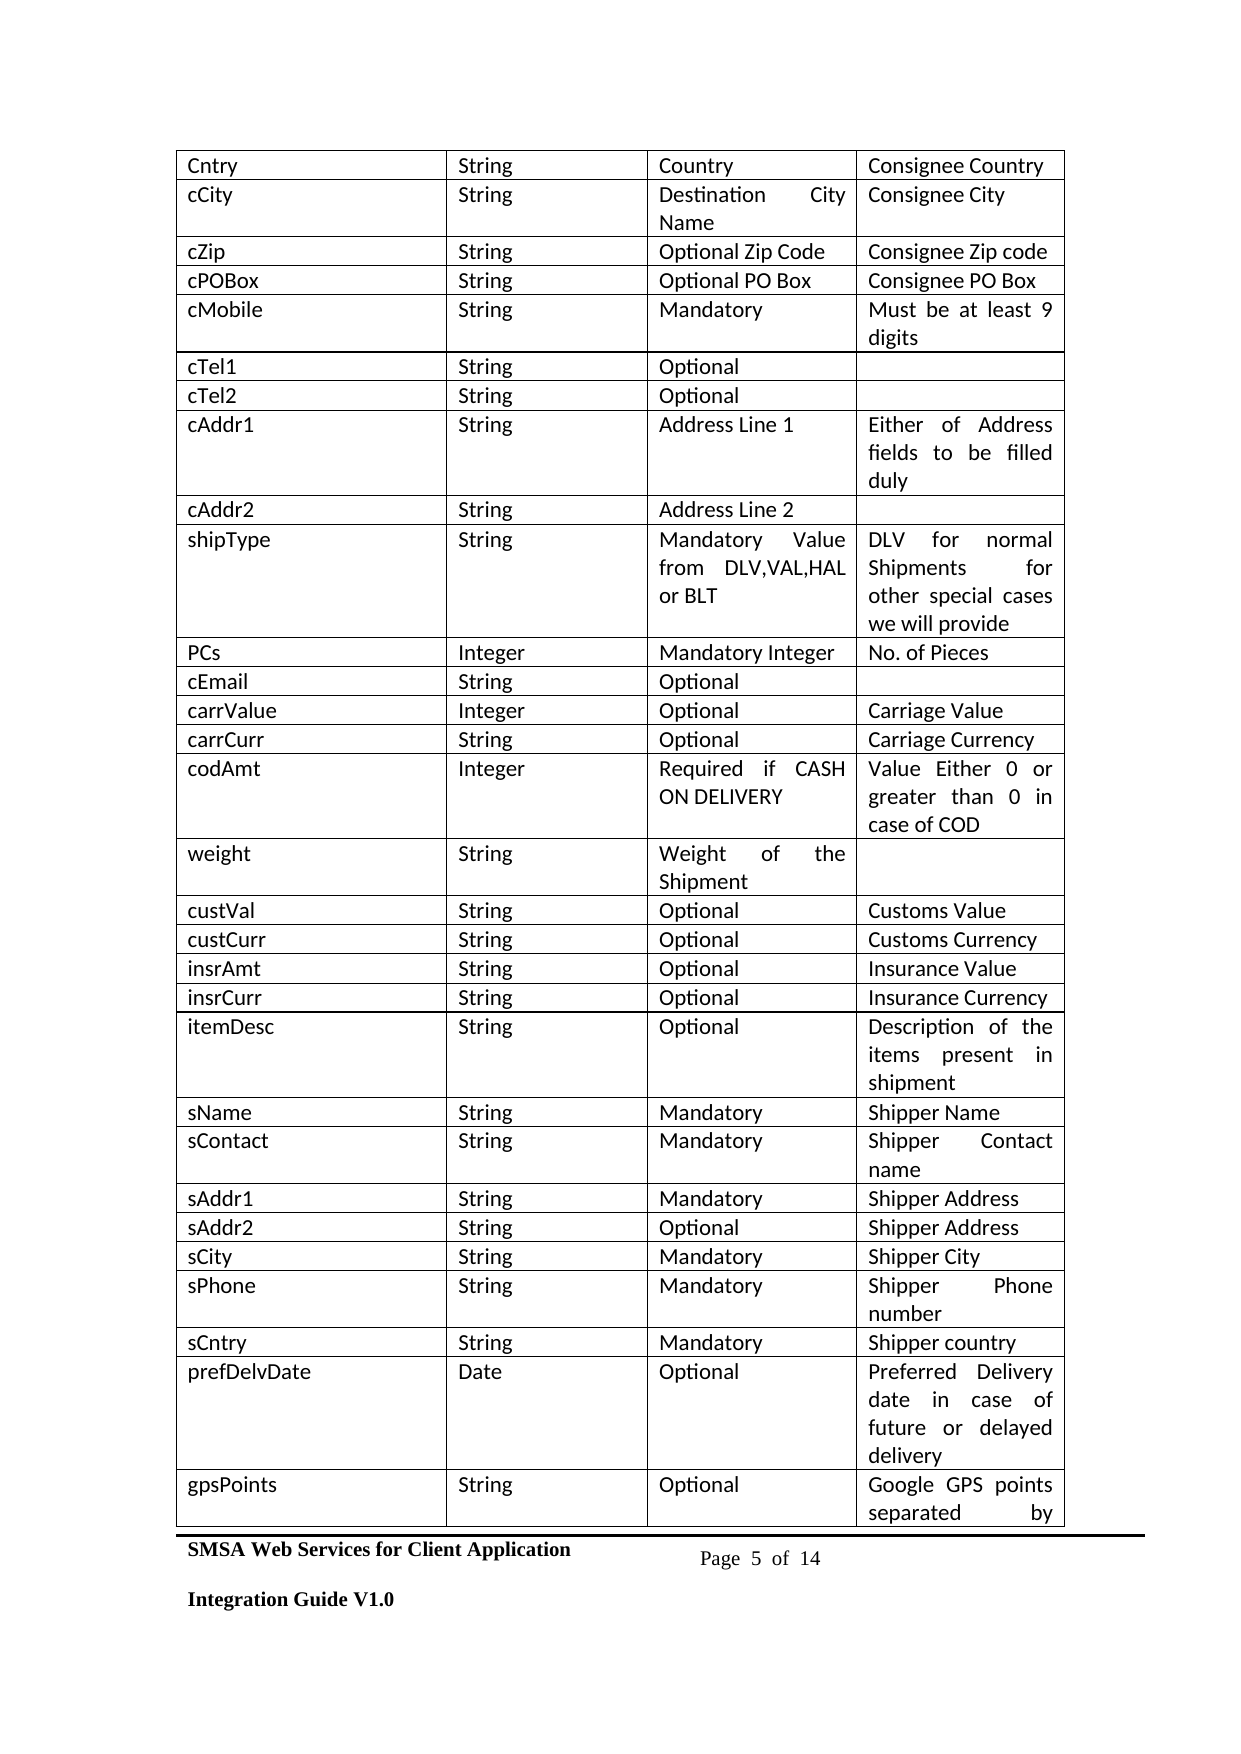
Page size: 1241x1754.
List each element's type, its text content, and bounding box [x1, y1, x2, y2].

table_cell Date [447, 1357, 647, 1469]
table_cell cPOBox [177, 266, 446, 294]
table_cell itemDesc [177, 1013, 446, 1097]
table_cell Shipper Contact name [857, 1127, 1064, 1183]
table_cell Optional [648, 925, 856, 953]
table_cell String [447, 1242, 647, 1270]
table_cell insrAmt [177, 954, 446, 982]
table_cell Consignee Country [857, 151, 1064, 179]
table_cell Insurance Value [857, 954, 1064, 982]
table_cell Mandatory Value from DLV,VAL,HAL or BLT [648, 525, 856, 637]
table_cell custVal [177, 896, 446, 924]
table_cell sPhone [177, 1271, 446, 1327]
table_cell cTel1 [177, 353, 446, 380]
table_cell Insurance Currency [857, 984, 1064, 1011]
table_cell String [447, 725, 647, 753]
table_cell Destination City Name [648, 180, 856, 236]
table_cell [857, 667, 1064, 695]
table_cell sCity [177, 1242, 446, 1270]
table_cell String [447, 925, 647, 953]
table_cell codAmt [177, 754, 446, 838]
table_cell Optional [648, 954, 856, 982]
table_cell carrValue [177, 696, 446, 724]
table_cell sAddr1 [177, 1184, 446, 1212]
table_cell prefDelvDate [177, 1357, 446, 1469]
table_cell String [447, 839, 647, 895]
table_cell Optional Zip Code [648, 237, 856, 265]
table_cell Optional PO Box [648, 266, 856, 294]
table_cell Cntry [177, 151, 446, 179]
table_cell sAddr2 [177, 1213, 446, 1241]
table_cell String [447, 1127, 647, 1183]
table_cell String [447, 151, 647, 179]
table_cell String [447, 1098, 647, 1126]
table_cell String [447, 295, 647, 351]
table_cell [857, 1470, 1064, 1526]
table_cell Optional [648, 667, 856, 695]
table_cell String [447, 381, 647, 409]
table_cell String [447, 896, 647, 924]
table_cell gpsPoints [177, 1470, 446, 1526]
table_cell Mandatory [648, 1098, 856, 1126]
table_cell Mandatory [648, 1127, 856, 1183]
table_cell Customs Value [857, 896, 1064, 924]
table_cell Consignee Zip code [857, 237, 1064, 265]
table_cell Integer [447, 696, 647, 724]
table_cell String [447, 1328, 647, 1356]
table_cell Address Line 2 [648, 496, 856, 524]
table_cell String [447, 496, 647, 524]
table_cell Optional [648, 725, 856, 753]
table_cell Mandatory [648, 1271, 856, 1327]
table_cell Consignee PO Box [857, 266, 1064, 294]
table_cell Mandatory [648, 295, 856, 351]
table_cell PCs [177, 638, 446, 666]
table_cell String [447, 1271, 647, 1327]
table_cell Optional [648, 1357, 856, 1469]
table_cell Preferred Delivery date in case of future or delayed delivery [857, 1357, 1064, 1469]
table_cell Required if CASH ON DELIVERY [648, 754, 856, 838]
table_cell Optional [648, 381, 856, 409]
table_cell sName [177, 1098, 446, 1126]
table_cell Mandatory [648, 1242, 856, 1270]
table_cell [857, 353, 1064, 380]
table_cell shipType [177, 525, 446, 637]
table_cell String [447, 353, 647, 380]
table_cell Shipper City [857, 1242, 1064, 1270]
table_cell Either of Address fields to be filled duly [857, 411, 1064, 494]
table_cell Optional [648, 353, 856, 380]
table_cell Description of the items present in shipment [857, 1013, 1064, 1097]
table_cell Customs Currency [857, 925, 1064, 953]
table_cell Shipper Phone number [857, 1271, 1064, 1327]
table_cell String [447, 525, 647, 637]
table_cell Optional [648, 896, 856, 924]
table_cell Optional [648, 984, 856, 1011]
table_cell String [447, 1013, 647, 1097]
table_cell Weight of the Shipment [648, 839, 856, 895]
table_cell Carriage Currency [857, 725, 1064, 753]
table_cell Address Line 1 [648, 411, 856, 494]
table_cell weight [177, 839, 446, 895]
table_cell [857, 496, 1064, 524]
table_cell Integer [447, 638, 647, 666]
table_cell custCurr [177, 925, 446, 953]
table_cell Optional [648, 1470, 856, 1526]
table_cell Optional [648, 696, 856, 724]
table_cell String [447, 1213, 647, 1241]
table_cell DLV for normal Shipments for other special cases we will provide [857, 525, 1064, 637]
table_cell String [447, 667, 647, 695]
table_cell Shipper country [857, 1328, 1064, 1356]
table_cell cTel2 [177, 381, 446, 409]
table_cell cZip [177, 237, 446, 265]
table_cell Consignee City [857, 180, 1064, 236]
table_cell Optional [648, 1213, 856, 1241]
table_cell String [447, 1470, 647, 1526]
table_cell Country [648, 151, 856, 179]
table_cell Mandatory [648, 1184, 856, 1212]
table_cell cMobile [177, 295, 446, 351]
table_cell Value Either 0 or greater than 0 in case of COD [857, 754, 1064, 838]
table_cell Integer [447, 754, 647, 838]
table_cell String [447, 1184, 647, 1212]
table_cell Mandatory [648, 1328, 856, 1356]
table_cell cAddr1 [177, 411, 446, 494]
table_cell String [447, 984, 647, 1011]
table_cell String [447, 411, 647, 494]
table_cell cAddr2 [177, 496, 446, 524]
table_cell Optional [648, 1013, 856, 1097]
table_cell Carriage Value [857, 696, 1064, 724]
table_cell Mandatory Integer [648, 638, 856, 666]
table_cell [857, 839, 1064, 895]
table_cell [857, 381, 1064, 409]
table_cell Shipper Address [857, 1213, 1064, 1241]
table_cell Shipper Address [857, 1184, 1064, 1212]
table_cell String [447, 266, 647, 294]
table_cell String [447, 180, 647, 236]
table_cell String [447, 237, 647, 265]
table_cell sContact [177, 1127, 446, 1183]
table_cell insrCurr [177, 984, 446, 1011]
table_cell cCity [177, 180, 446, 236]
table_cell No. of Pieces [857, 638, 1064, 666]
table_cell Must be at least 9 digits [857, 295, 1064, 351]
table_cell sCntry [177, 1328, 446, 1356]
table_cell Shipper Name [857, 1098, 1064, 1126]
table_cell cEmail [177, 667, 446, 695]
table_cell String [447, 954, 647, 982]
table_cell carrCurr [177, 725, 446, 753]
